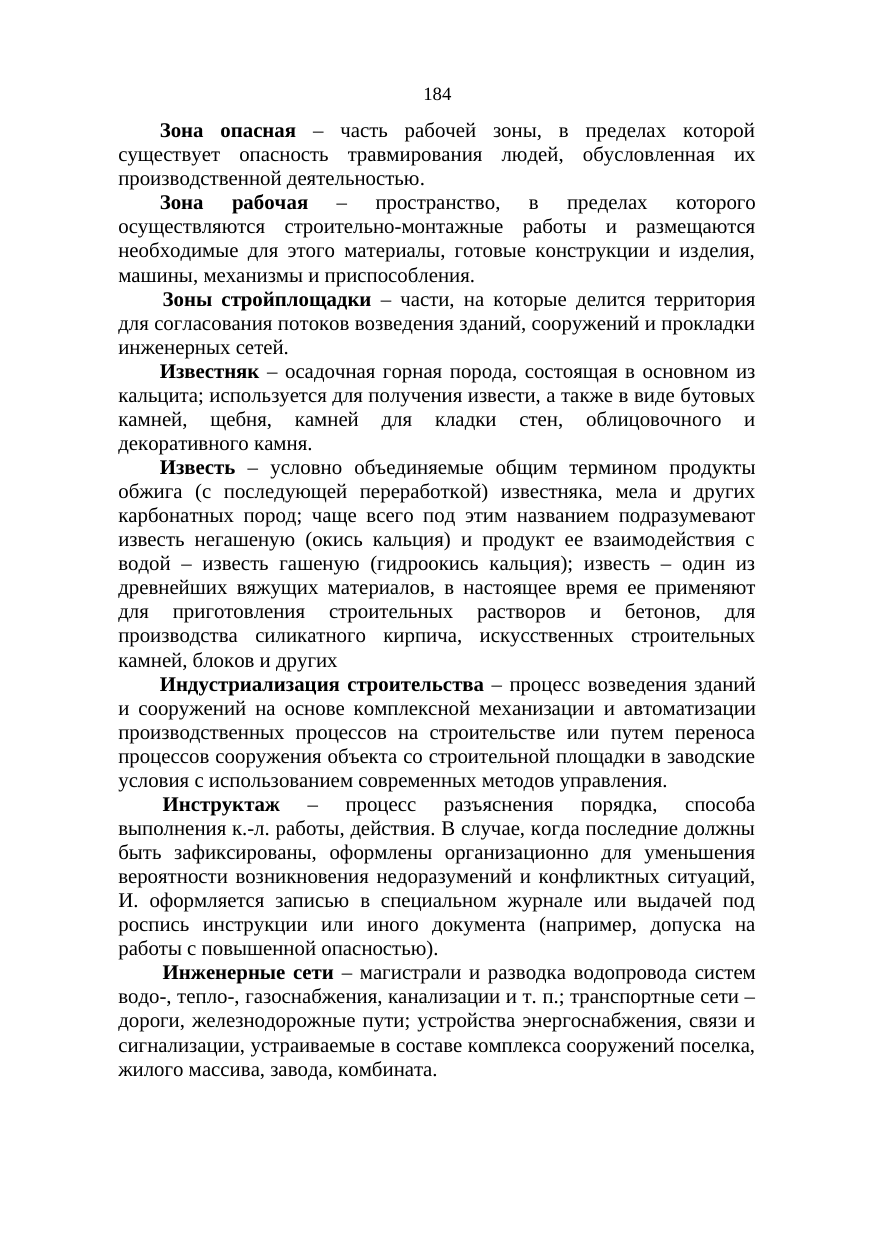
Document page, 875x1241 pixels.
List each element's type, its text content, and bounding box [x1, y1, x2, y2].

text Зона опасная – часть рабочей зоны, в пределах которой существует опасность травмирования людей, обусловленная их производственной деятельностью. [118, 118, 756, 190]
text Индустриализация строительства – процесс возведения зданий и сооружений на основе комплексной механизации и автоматизации производственных процессов на строительстве или путем переноса процессов сооружения объекта со строительной площадки в заводские условия с использованием современных методов управления. [118, 672, 756, 792]
text Известь – условно объединяемые общим термином продукты обжига (с последующей переработкой) известняка, мела и других карбонатных пород; чаще всего под этим названием подразумевают известь негашеную (окись кальция) и продукт ее взаимодействия с водой – известь гашеную (гидроокись кальция); известь – один из древнейших вяжущих материалов, в настоящее время ее применяют для приготовления строительных растворов и бетонов, для производства силикатного кирпича, искусственных строительных камней, блоков и других [118, 455, 756, 672]
text Известняк – осадочная горная порода, состоящая в основном из кальцита; используется для получения извести, а также в виде бутовых камней, щебня, камней для кладки стен, облицовочного и декоративного камня. [118, 359, 756, 455]
text Инструктаж – процесс разъяснения порядка, способа выполнения к.-л. работы, действия. В случае, когда последние должны быть зафиксированы, оформлены организационно для уменьшения вероятности возникновения недоразумений и конфликтных ситуаций, И. оформляется записью в специальном журнале или выдачей под роспись инструкции или иного документа (например, допуска на работы с повышенной опасностью). [118, 792, 756, 960]
text Зона рабочая – пространство, в пределах которого осуществляются строительно-монтажные работы и размещаются необходимые для этого материалы, готовые конструкции и изделия, машины, механизмы и приспособления. [118, 190, 756, 287]
text Зоны стройплощадки – части, на которые делится территория для согласования потоков возведения зданий, сооружений и прокладки инженерных сетей. [118, 287, 756, 359]
text Инженерные сети – магистрали и разводка водопровода систем водо-, тепло-, газоснабжения, канализации и т. п.; транспортные сети – дороги, железнодорожные пути; устройства энергоснабжения, связи и сигнализации, устраиваемые в составе комплекса сооружений поселка, жилого массива, завода, комбината. [118, 960, 756, 1081]
